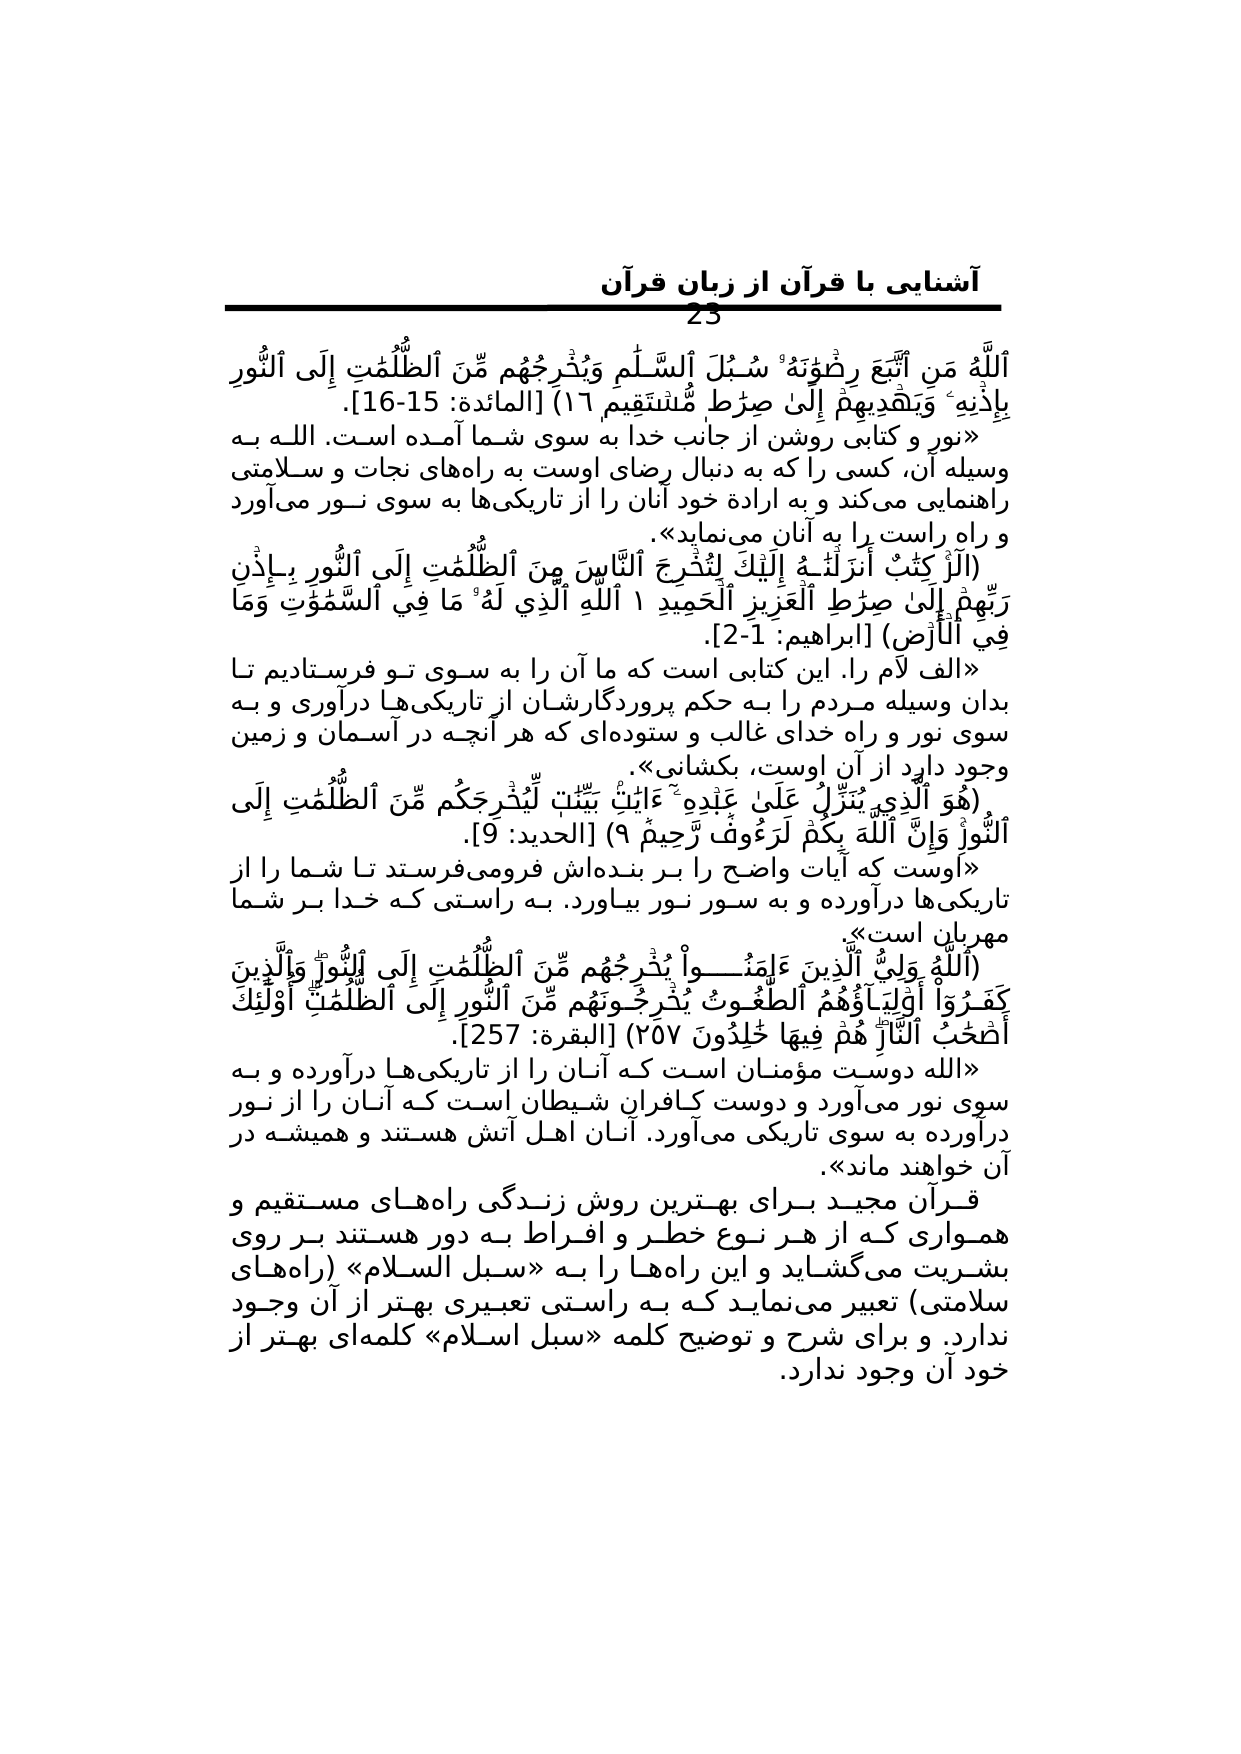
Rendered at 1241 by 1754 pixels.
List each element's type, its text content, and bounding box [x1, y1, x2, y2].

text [230, 350, 1010, 418]
text «نور و کتابی روشن از جانب خدا به سوی شما آمده است. الله به وسیله آن، کسی را که به دنبال رضای اوست به راه‌های نجات و سلامتی راهنمایی می‌کند و به ارادة خود آنان را از تاریکی‌ها به سوی نور می‌آورد و راه راست را به آنان می‌نماید». [230, 418, 1010, 549]
text «الله دوست مؤمنان است که آنان را از تاریکی‌ها درآورده و به سوی نور می‌آورد و دوست کافران شیطان است که آنان را از نور درآورده به سوی تاریکی‌ می‌آورد. آنان اهل آتش هستند و همیشه در آن خواهند ماند». [230, 1051, 1010, 1182]
text ﴿الٓرۚ كِتَٰبٌ أَنزَلۡنَٰهُ إِلَيۡكَ لِتُخۡرِجَ ٱلنَّاسَ مِنَ ٱلظُّلُمَٰتِ إِلَى ٱلنُّورِ بِإِذۡنِ رَبِّهِمۡ إِلَىٰ صِرَٰطِ ٱلۡعَزِيزِ ٱلۡحَمِيدِ ١ ٱللَّهِ ٱلَّذِي لَهُۥ مَا فِي ٱلسَّمَٰوَٰتِ وَمَا فِي ٱلۡأَرۡضِ﴾ [ابراهیم: 1-2]. [230, 549, 1010, 651]
text ﴿هُوَ ٱلَّذِي يُنَزِّلُ عَلَىٰ عَبۡدِهِۦٓ ءَايَٰتِۢ بَيِّنَٰتٖ لِّيُخۡرِجَكُم مِّنَ ٱلظُّلُمَٰتِ إِلَى ٱلنُّورِۚ وَإِنَّ ٱللَّهَ بِكُمۡ لَرَءُوفٞ رَّحِيمٞ ٩﴾ [الحدید: 9]. [230, 782, 1010, 850]
text «الف لام را. این کتابی است که ما آن را به سوی تو فرستادیم تا بدان وسیله مردم را به حکم پروردگارشان از تاریکی‌ها درآوری و به سوی نور و راه خدای غالب و ستوده‌ای که هر آنچه در آسمان و زمین وجود دارد از آن اوست، بکشانی». [230, 651, 1010, 782]
text «اوست که آیات واضح را بر بنده‌اش فرومی‌فرستد تا شما را از تاریکی‌ها درآورده و به سور نور بیاورد. به راستی که خدا بر شما مهربان است». [230, 850, 1010, 949]
text قرآن مجید برای بهترین روش زندگی راه‌های مستقیم و همواری که از هر نوع خطر و افراط به دور هستند بر روی بشریت می‌گشاید و این راه‌ها را به «سبل السلام» (راه‌های سلامتی) تعبیر می‌نماید که به راستی تعبیری بهتر از آن وجود ندارد. و برای شرح و توضیح کلمه «سبل اسلام» کلمه‌ای بهتر از خود آن وجود ندارد. [230, 1182, 1010, 1386]
text ﴿ٱللَّهُ وَلِيُّ ٱلَّذِينَ ءَامَنُواْ يُخۡرِجُهُم مِّنَ ٱلظُّلُمَٰتِ إِلَى ٱلنُّورِۖ وَٱلَّذِينَ كَفَرُوٓاْ أَوۡلِيَآؤُهُمُ ٱلطَّٰغُوتُ يُخۡرِجُونَهُم مِّنَ ٱلنُّورِ إِلَى ٱلظُّلُمَٰتِۗ أُوْلَٰٓئِكَ أَصۡحَٰبُ ٱلنَّارِۖ هُمۡ فِيهَا خَٰلِدُونَ ٢٥٧﴾ [البقرة: 257]. [230, 949, 1010, 1051]
